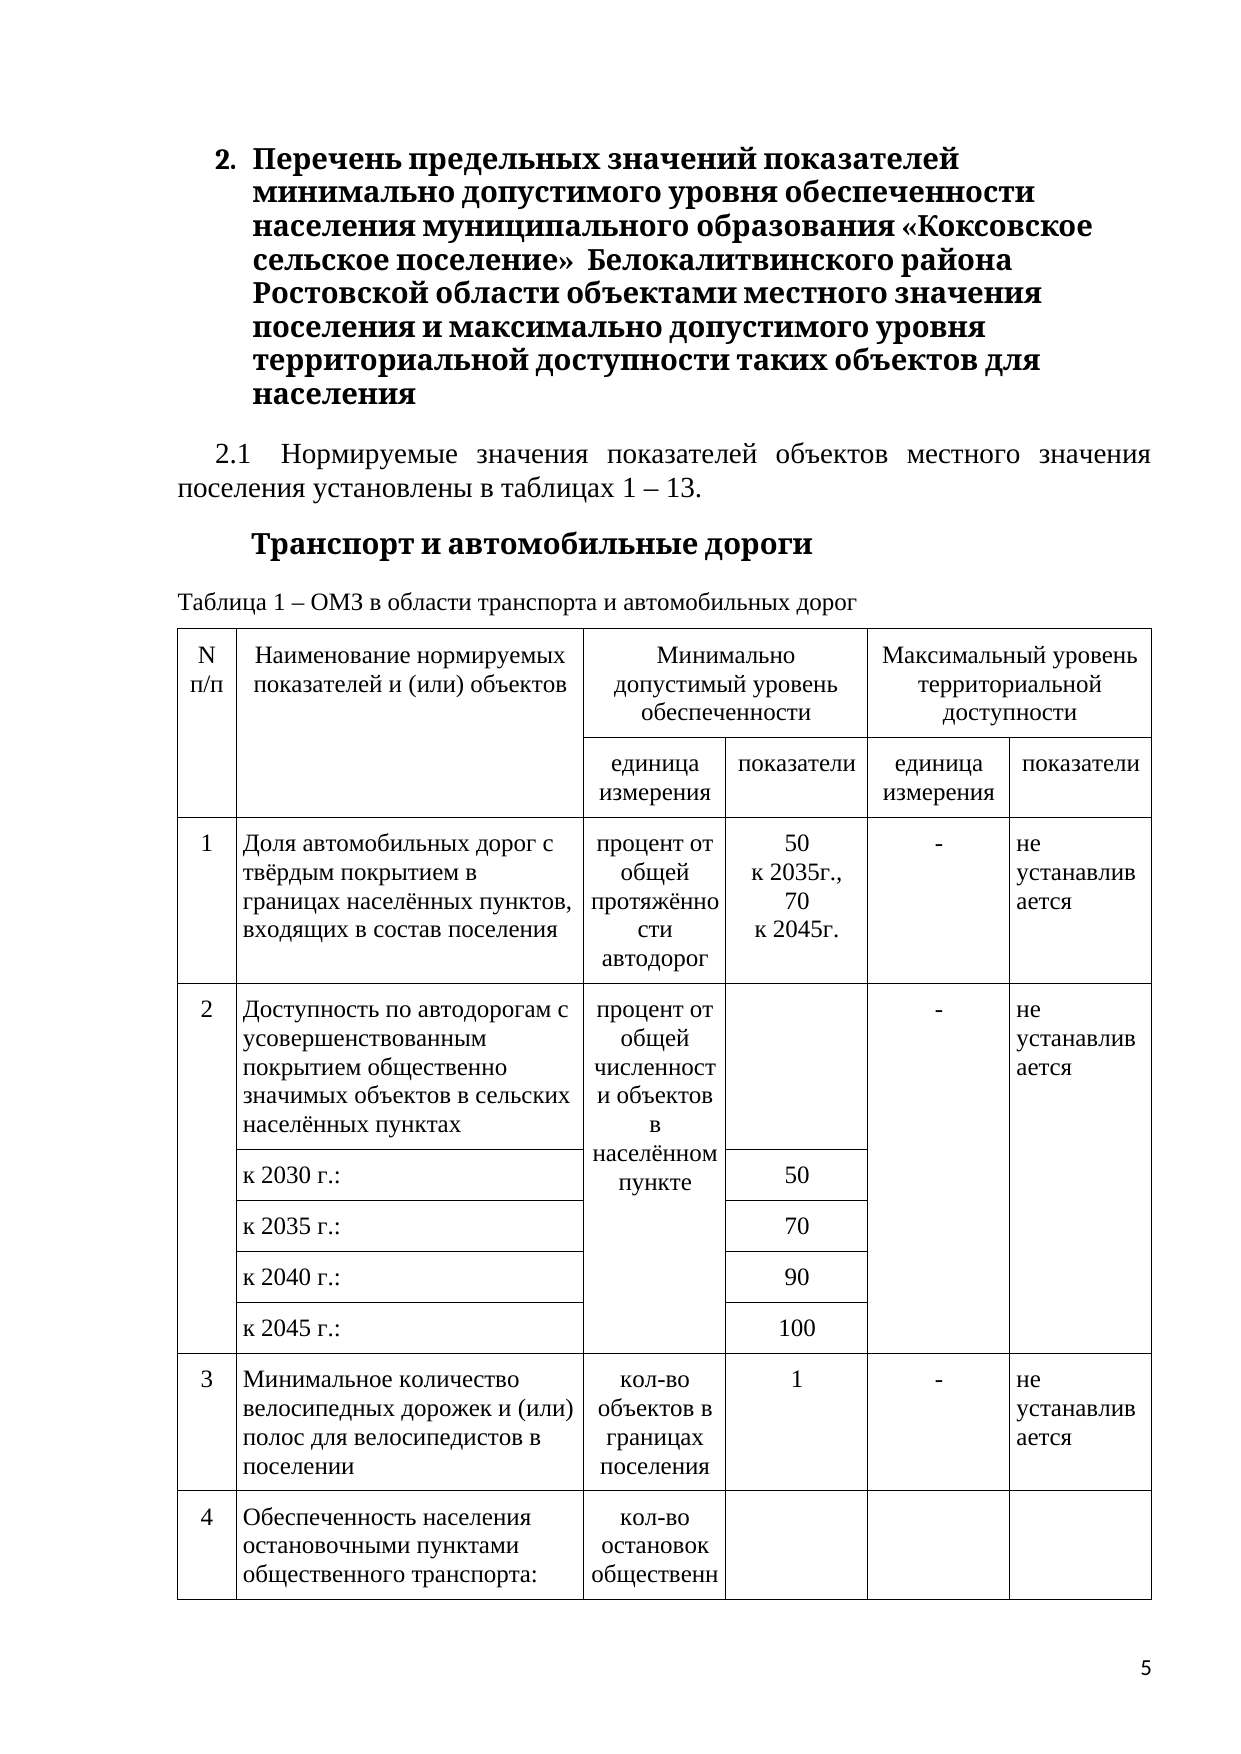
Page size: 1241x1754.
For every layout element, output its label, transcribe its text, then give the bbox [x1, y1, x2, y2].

table_cell 1 [178, 818, 236, 983]
table_cell к 2035 г.: [237, 1201, 583, 1251]
list Нормируемые значения показателей объектов местного значения поселения установлены в таблицах 1 – 13. [177, 436, 1152, 503]
table_cell не устанавливается [1010, 818, 1151, 983]
table_cell Доступность по автодорогам с усовершенствованным покрытием общественно значимых объектов в сельских населённых пунктах [237, 984, 583, 1149]
table_cell единица измерения [868, 738, 1009, 817]
table_cell 2 [178, 984, 236, 1353]
table_header Наименование нормируемых показателей и (или) объектов [237, 629, 583, 817]
table_cell [1010, 1491, 1151, 1599]
list Перечень предельных значений показателей минимально допустимого уровня обеспеченности населения муниципального образования «Коксовское сельское поселение» Белокалитвинского района Ростовской области объектами местного значения поселения и максимально допустимого уровня территориальной доступности таких объектов для населения [215, 143, 1152, 411]
table_cell не устанавливается [1010, 1354, 1151, 1490]
table_cell [726, 984, 867, 1149]
table_cell - [868, 1354, 1009, 1490]
text Транспорт и автомобильные дороги [251, 528, 1152, 562]
table_cell показатели [726, 738, 867, 817]
table_cell 50 к 2035г., 70 к 2045г. [726, 818, 867, 983]
table_cell к 2030 г.: [237, 1150, 583, 1200]
table_cell кол-во объектов в границах поселения [584, 1354, 725, 1490]
table_cell 4 [178, 1491, 236, 1599]
table_cell к 2040 г.: [237, 1252, 583, 1302]
table_cell 3 [178, 1354, 236, 1490]
table_header N п/п [178, 629, 236, 817]
table_cell единица измерения [584, 738, 725, 817]
table_cell к 2045 г.: [237, 1303, 583, 1353]
table_cell [726, 1491, 867, 1599]
table_cell - [868, 984, 1009, 1353]
table_cell не устанавливается [1010, 984, 1151, 1353]
table_cell 100 [726, 1303, 867, 1353]
table_cell Минимальное количество велосипедных дорожек и (или) полос для велосипедистов в поселении [237, 1354, 583, 1490]
table_cell процент от общей численности объектов в населённом пункте [584, 984, 725, 1353]
table_cell Обеспеченность населения остановочными пунктами общественного транспорта: [237, 1491, 583, 1599]
text Таблица 1 – ОМЗ в области транспорта и автомобильных дорог [177, 587, 1152, 616]
table_header Минимально допустимый уровень обеспеченности [584, 629, 867, 737]
table_cell 90 [726, 1252, 867, 1302]
table_header Максимальный уровень территориальной доступности [868, 629, 1151, 737]
table_cell Доля автомобильных дорог с твёрдым покрытием в границах населённых пунктов, входящих в состав поселения [237, 818, 583, 983]
table_cell процент от общей протяжённости автодорог [584, 818, 725, 983]
table_cell 1 [726, 1354, 867, 1490]
table_cell 50 [726, 1150, 867, 1200]
table_cell 70 [726, 1201, 867, 1251]
table_cell - [868, 818, 1009, 983]
table_cell [868, 1491, 1009, 1599]
table_cell показатели [1010, 738, 1151, 817]
